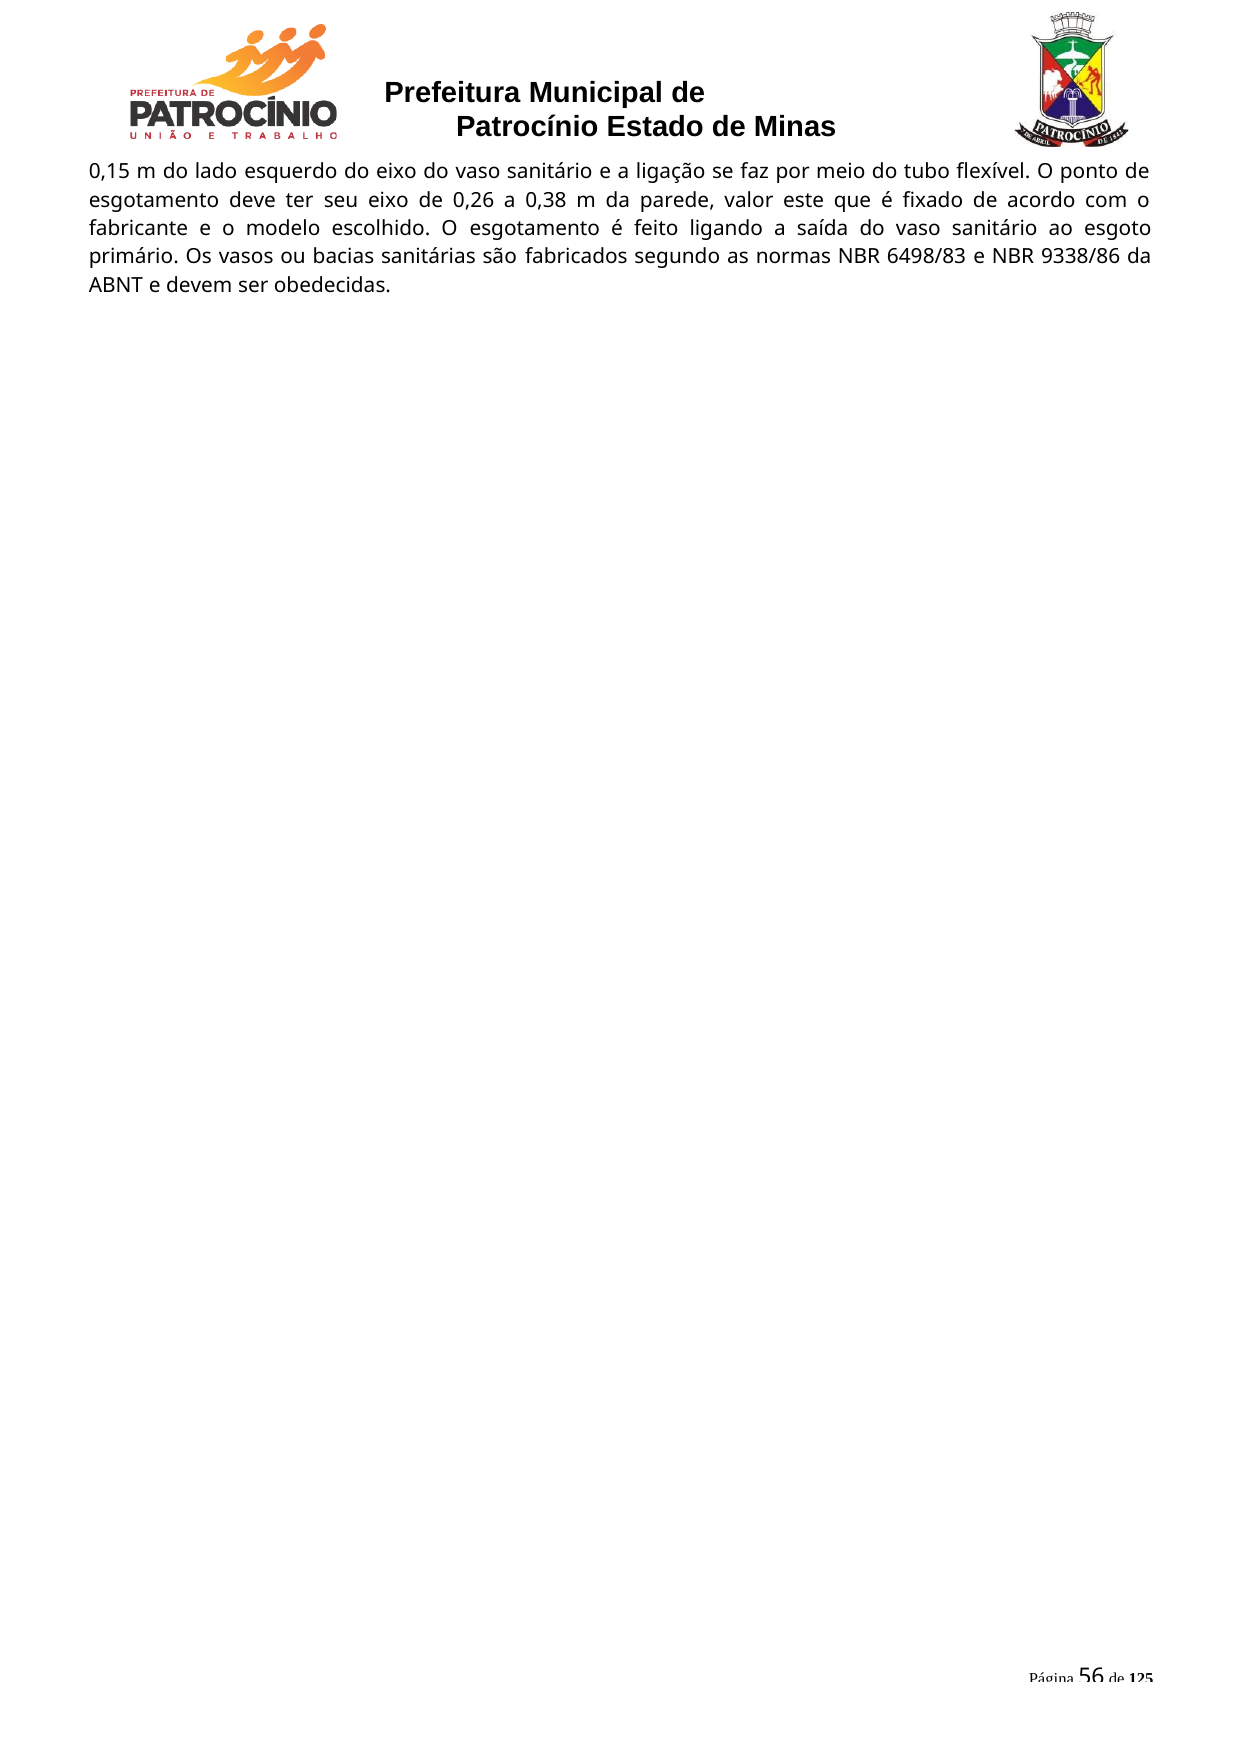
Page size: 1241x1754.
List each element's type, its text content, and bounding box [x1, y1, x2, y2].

picture [1014, 12, 1129, 147]
picture [130, 24, 337, 139]
